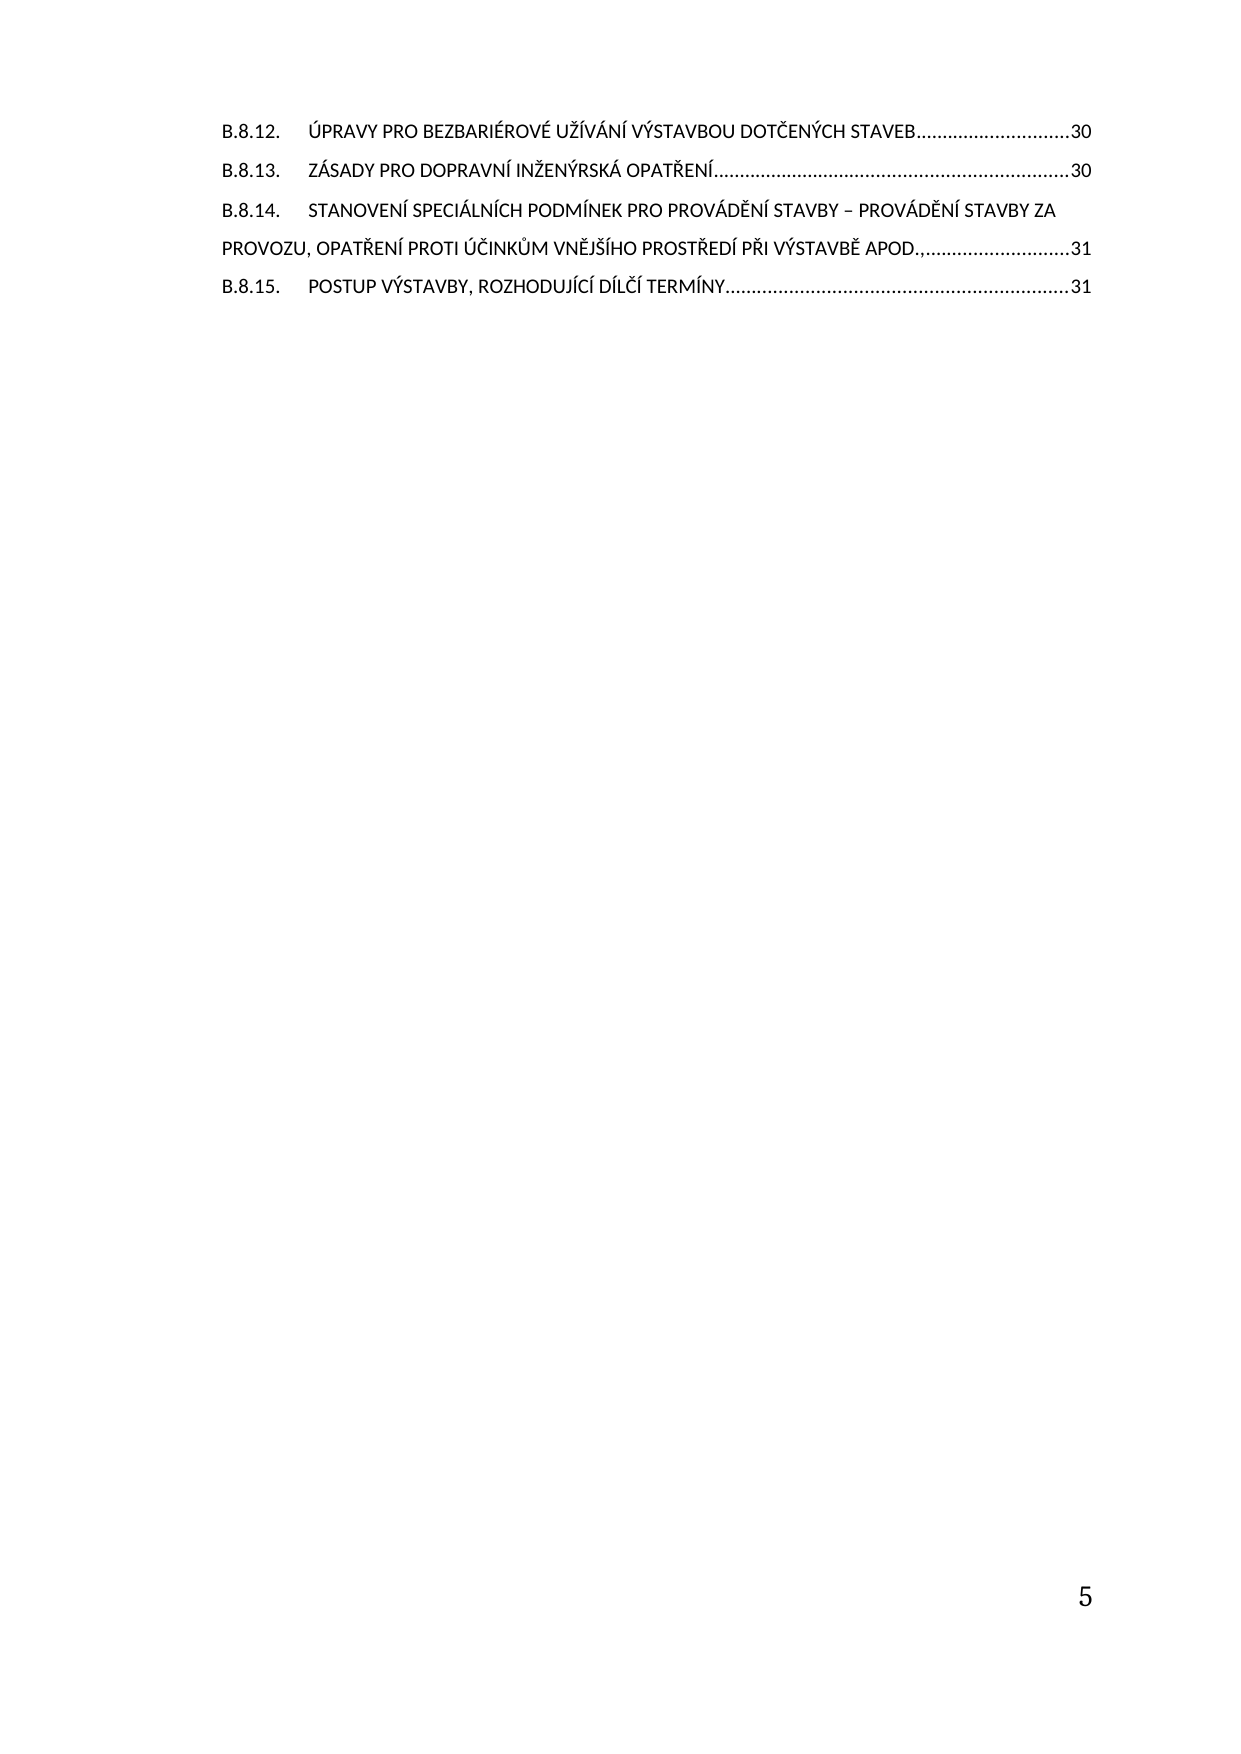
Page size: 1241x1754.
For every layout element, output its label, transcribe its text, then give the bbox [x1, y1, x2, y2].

text B.8.14. stanovení speciálních podmínek pro provádění stavby – provádění stavby za provozu, opatření proti účinkům vnějšího prostředí při výstavbě apod., 31 [222, 197, 1092, 260]
text B.8.12. úpravy pro bezbariérové užívání výstavbou dotčených staveb 30 [222, 118, 1092, 143]
text B.8.13. zásady pro dopravní inženýrská opatření 30 [222, 157, 1092, 183]
text B.8.15. postup výstavby, rozhodující dílčí termíny 31 [222, 273, 1092, 298]
